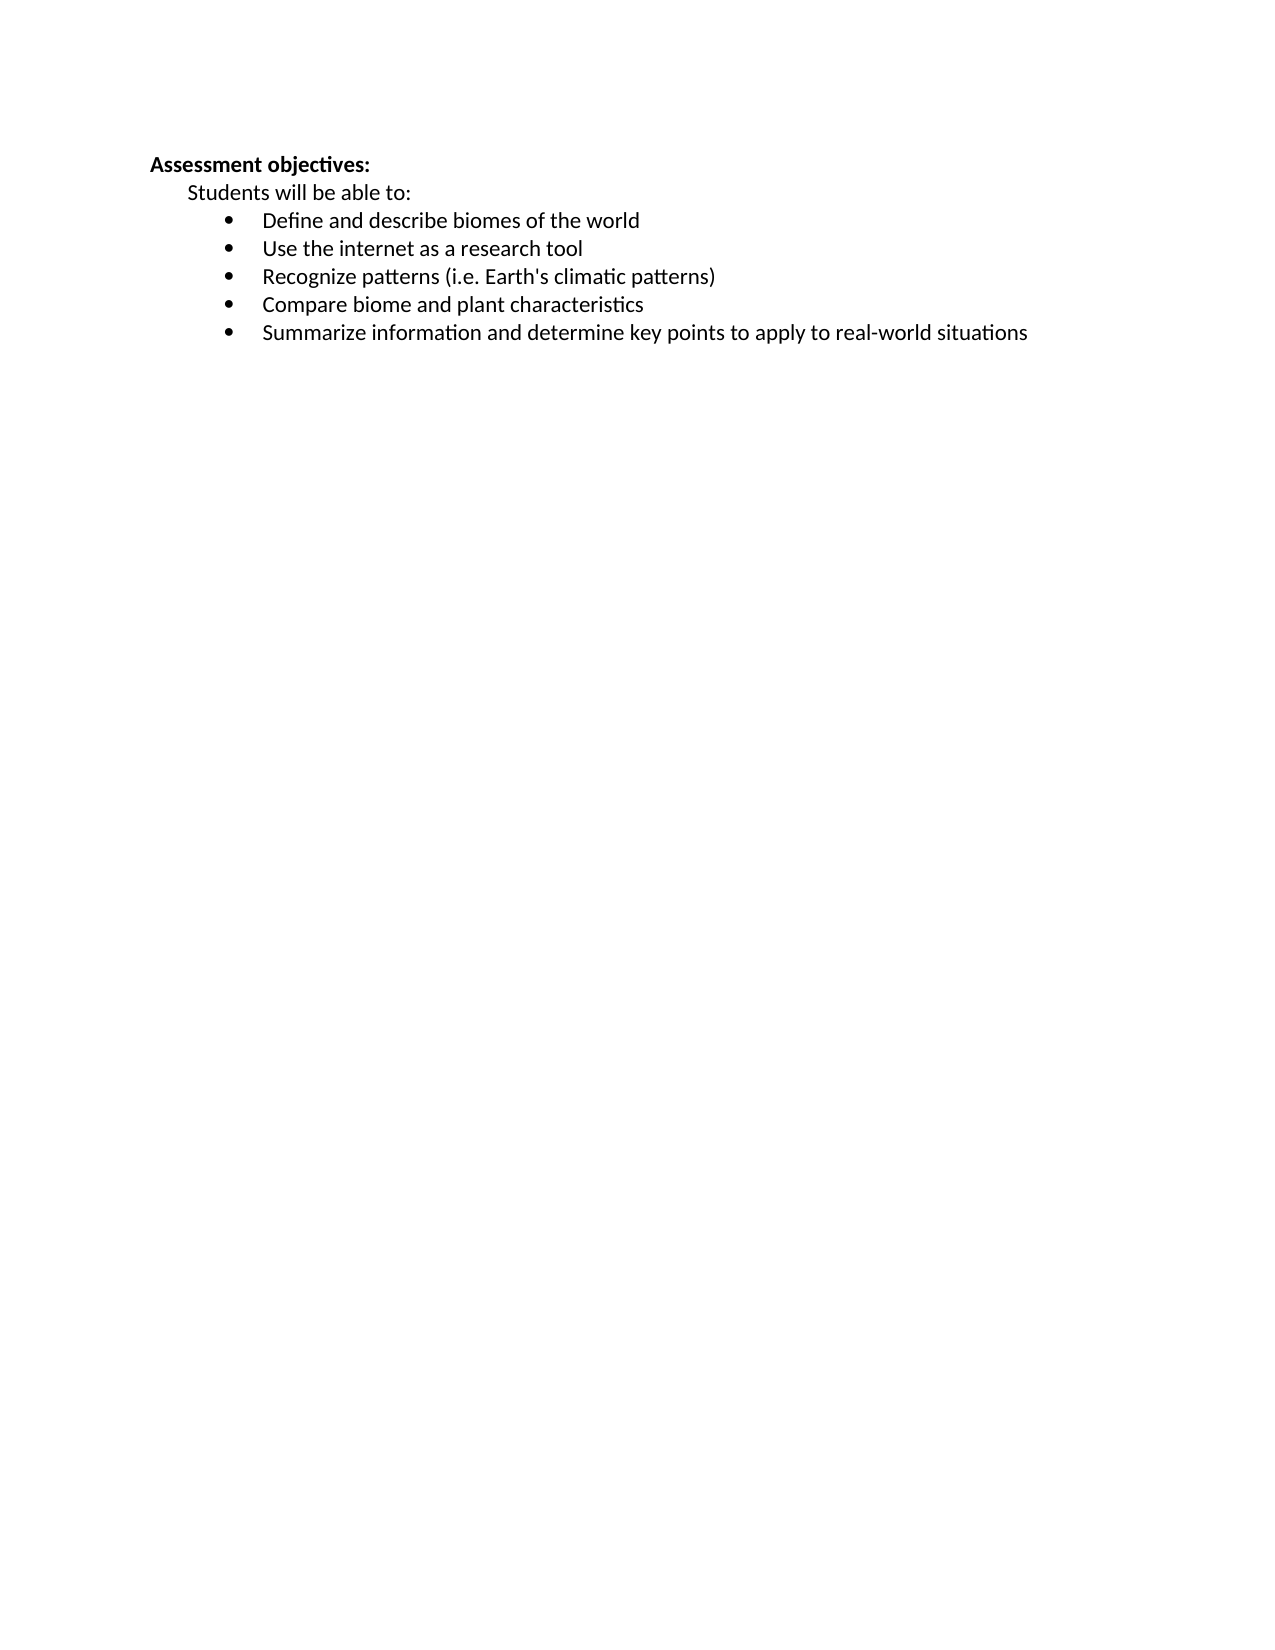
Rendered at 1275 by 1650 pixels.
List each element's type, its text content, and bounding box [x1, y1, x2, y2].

list Use the internet as a research tool [225, 234, 1125, 262]
list Summarize information and determine key points to apply to real-world situations [225, 318, 1125, 346]
list Recognize patterns (i.e. Earth's climatic patterns) [225, 262, 1125, 290]
text Students will be able to: [150, 178, 1125, 206]
list Compare biome and plant characteristics [225, 290, 1125, 318]
list Define and describe biomes of the world [225, 206, 1125, 234]
text Assessment objectives: [150, 150, 1125, 178]
